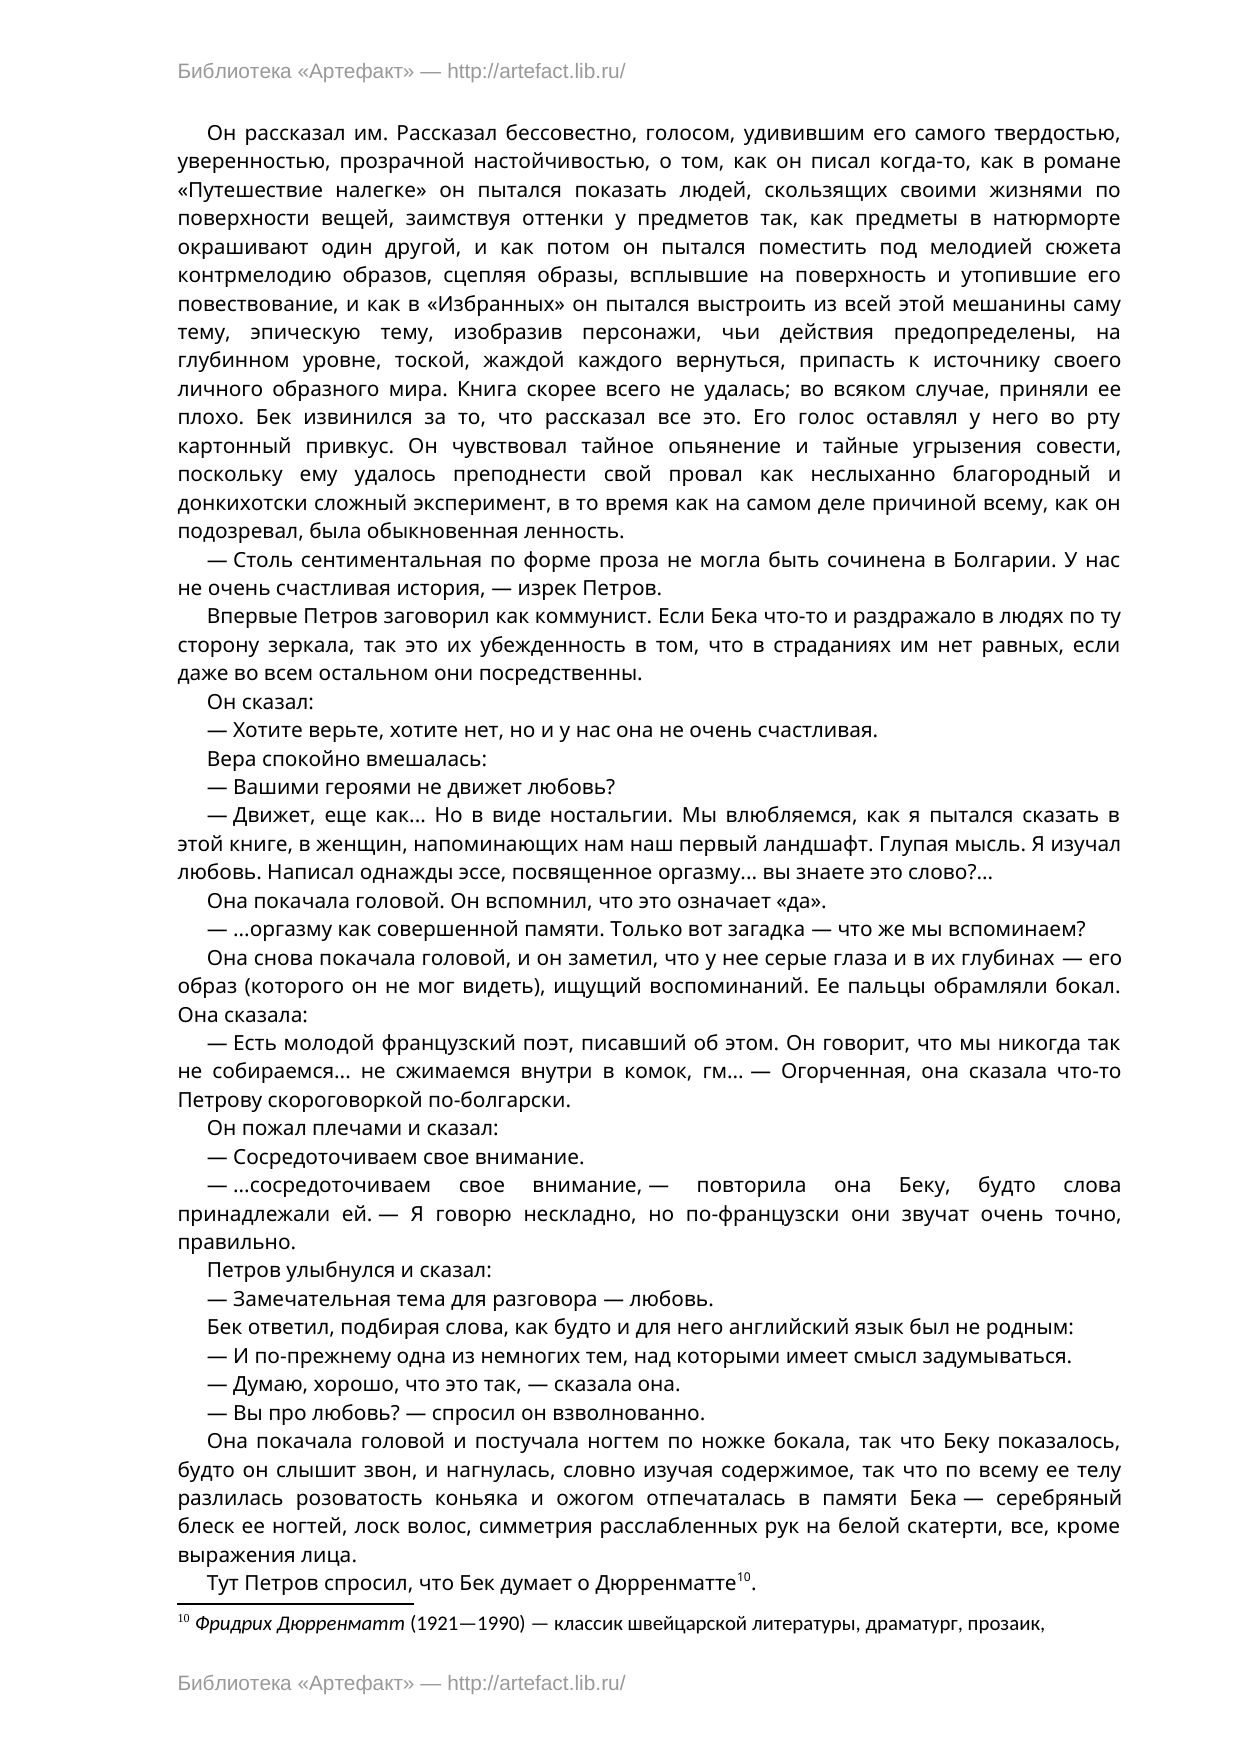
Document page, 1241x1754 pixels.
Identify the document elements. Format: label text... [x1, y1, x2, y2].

text Она покачала головой. Он вспомнил, что это означает «да». [177, 886, 1122, 914]
text Он рассказал им. Рассказал бессовестно, голосом, удивившим его самого твердостью, уверенностью, прозрачной настойчивостью, о том, как он писал когда-то, как в романе «Путешествие налегке» он пытался показать людей, скользящих своими жизнями по поверхности вещей, заимствуя оттенки у предметов так, как предметы в натюрморте окрашивают один другой, и как потом он пытался поместить под мелодией сюжета контрмелодию образов, сцепляя образы, всплывшие на поверхность и утопившие его повествование, и как в «Избранных» он пытался выстроить из всей этой мешанины саму тему, эпическую тему, изобразив персонажи, чьи действия предопределены, на глубинном уровне, тоской, жаждой каждого вернуться, припасть к источнику своего личного образного мира. Книга скорее всего не удалась; во всяком случае, приняли ее плохо. Бек извинился за то, что рассказал все это. Его голос оставлял у него во рту картонный привкус. Он чувствовал тайное опьянение и тайные угрызения совести, поскольку ему удалось преподнести свой провал как неслыханно благородный и донкихотски сложный эксперимент, в то время как на самом деле причиной всему, как он подозревал, была обыкновенная ленность. [177, 118, 1122, 545]
text Он пожал плечами и сказал: [177, 1113, 1122, 1142]
text — И по-прежнему одна из немногих тем, над которыми имеет смысл задумываться. [177, 1341, 1122, 1369]
text Бек ответил, подбирая слова, как будто и для него английский язык был не родным: [177, 1312, 1122, 1341]
text Он сказал: [177, 687, 1122, 715]
text — Вы про любовь? — спросил он взволнованно. [177, 1398, 1122, 1426]
text — Замечательная тема для разговора — любовь. [177, 1284, 1122, 1312]
text Тут Петров спросил, что Бек думает о Дюрренматте. [177, 1568, 1122, 1597]
text — Движет, еще как... Но в виде ностальгии. Мы влюбляемся, как я пытался сказать в этой книге, в женщин, напоминающих нам наш первый ландшафт. Глупая мысль. Я изучал любовь. Написал однажды эссе, посвященное оргазму... вы знаете это слово?... [177, 801, 1122, 886]
text — Думаю, хорошо, что это так, — сказала она. [177, 1369, 1122, 1398]
text Вера спокойно вмешалась: [177, 744, 1122, 772]
text Впервые Петров заговорил как коммунист. Если Бека что-то и раздражало в людях по ту сторону зеркала, так это их убежденность в том, что в страданиях им нет равных, если даже во всем остальном они посредственны. [177, 602, 1122, 687]
text — Хотите верьте, хотите нет, но и у нас она не очень счастливая. [177, 715, 1122, 744]
text — Есть молодой французский поэт, писавший об этом. Он говорит, что мы никогда так не собираемся... не сжимаемся внутри в комок, гм... — Огорченная, она сказала что-то Петрову скороговоркой по-болгарски. [177, 1028, 1122, 1113]
text — Столь сентиментальная по форме проза не могла быть сочинена в Болгарии. У нас не очень счастливая история, — изрек Петров. [177, 545, 1122, 602]
text — Вашими героями не движет любовь? [177, 772, 1122, 801]
text — ...оргазму как совершенной памяти. Только вот загадка — что же мы вспоминаем? [177, 914, 1122, 943]
text — ...сосредоточиваем свое внимание, — повторила она Беку, будто слова принадлежали ей. — Я говорю нескладно, но по-французски они звучат очень точно, правильно. [177, 1170, 1122, 1256]
text Она покачала головой и постучала ногтем по ножке бокала, так что Беку показалось, будто он слышит звон, и нагнулась, словно изучая содержимое, так что по всему ее телу разлилась розоватость коньяка и ожогом отпечаталась в памяти Бека — серебряный блеск ее ногтей, лоск волос, симметрия расслабленных рук на белой скатерти, все, кроме выражения лица. [177, 1426, 1122, 1568]
text Петров улыбнулся и сказал: [177, 1256, 1122, 1284]
text Она снова покачала головой, и он заметил, что у нее серые глаза и в их глубинах — его образ (которого он не мог видеть), ищущий воспоминаний. Ее пальцы обрамляли бокал. Она сказала: [177, 943, 1122, 1028]
text — Сосредоточиваем свое внимание. [177, 1142, 1122, 1170]
